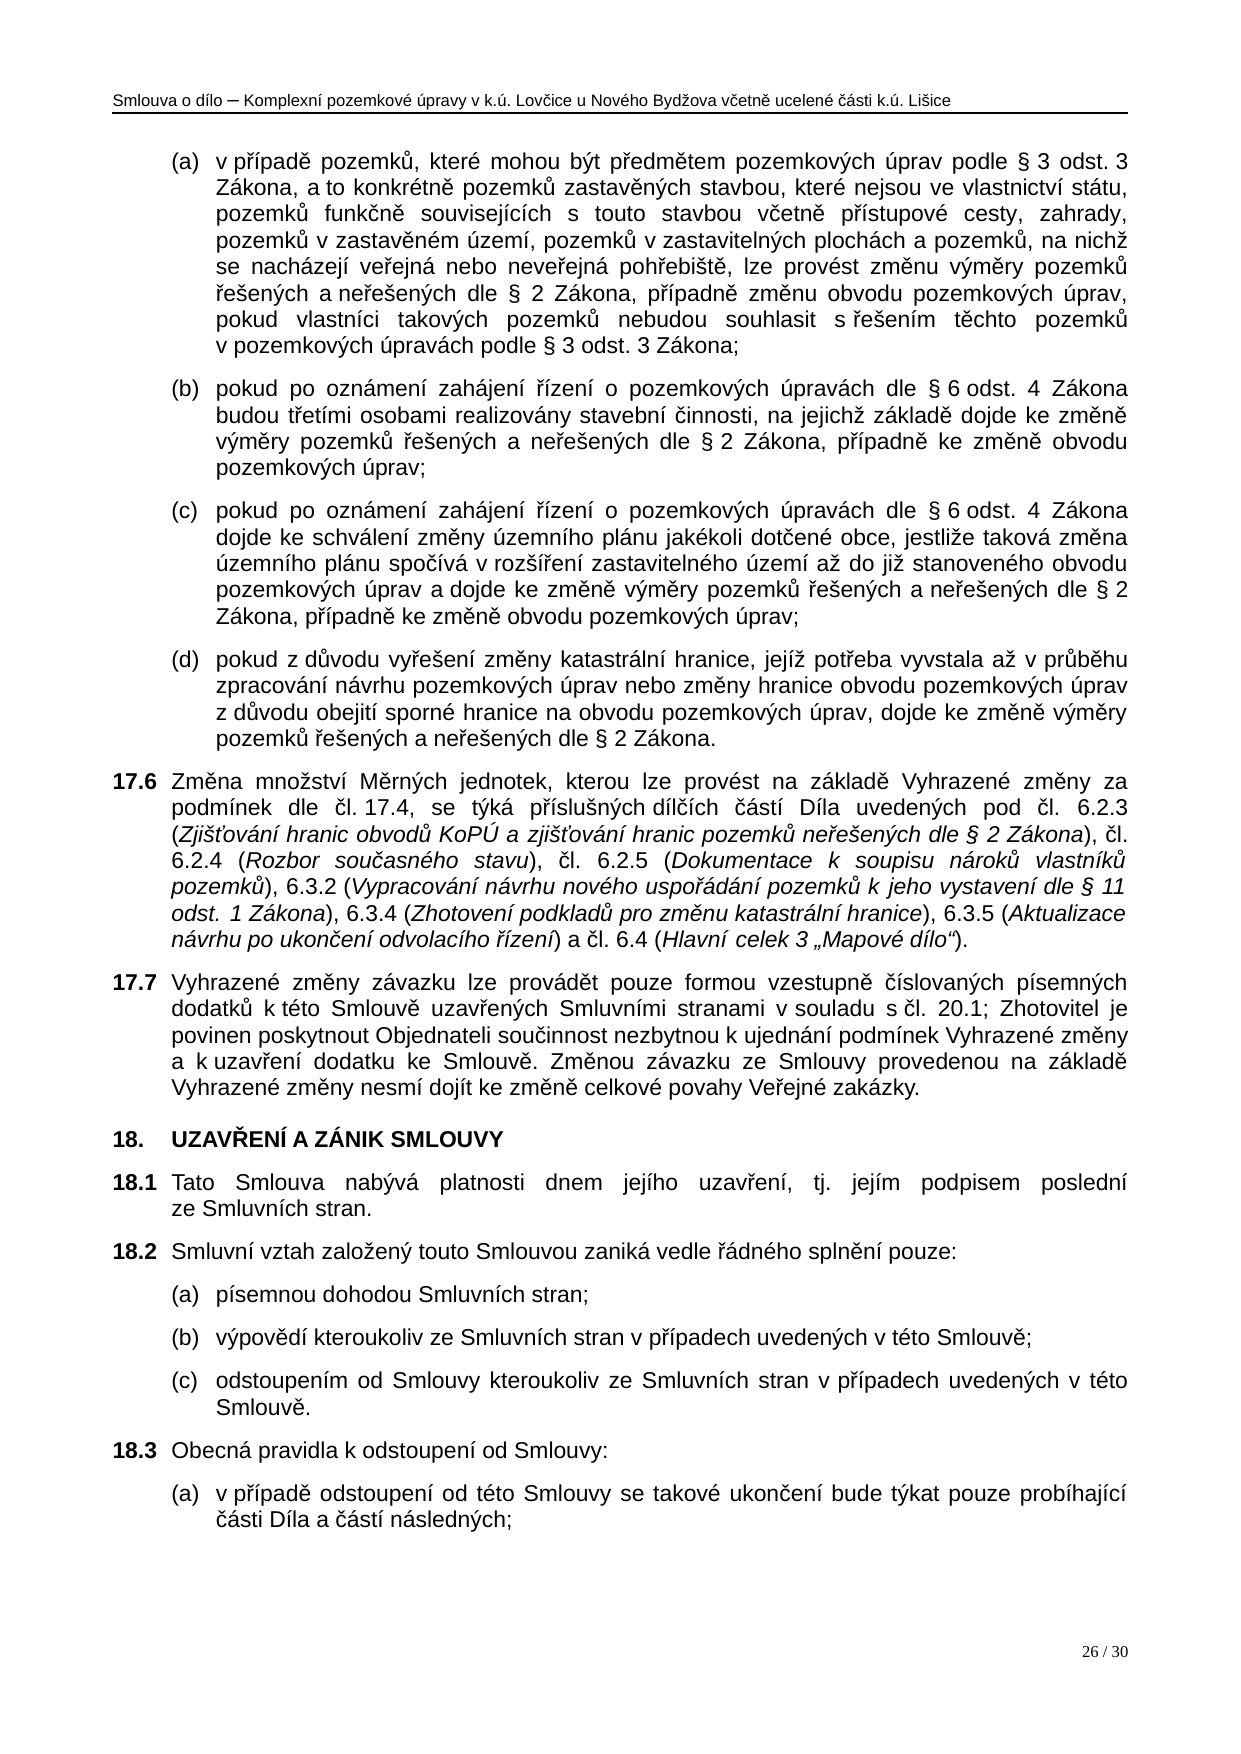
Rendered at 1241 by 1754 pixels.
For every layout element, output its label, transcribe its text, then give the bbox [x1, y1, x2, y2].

list pokud po oznámení zahájení řízení o pozemkových úpravách dle § 6 odst. 4 Zákona budou třetími osobami realizovány stavební činnosti, na jejichž základě dojde ke změně výměry pozemků řešených a neřešených dle § 2 Zákona, případně ke změně obvodu pozemkových úprav; [171, 375, 1128, 481]
text Tato Smlouva nabývá platnosti dnem jejího uzavření, tj. jejím podpisem poslední ze Smluvních stran. [112, 1169, 1128, 1221]
text Smluvní vztah založený touto Smlouvou zaniká vedle řádného splnění pouze: [112, 1238, 1128, 1264]
text Uzavření a zánik smlouvy [112, 1126, 1128, 1152]
list v případě odstoupení od této Smlouvy se takové ukončení bude týkat pouze probíhající části Díla a částí následných; [171, 1479, 1128, 1532]
list pokud po oznámení zahájení řízení o pozemkových úpravách dle § 6 odst. 4 Zákona dojde ke schválení změny územního plánu jakékoli dotčené obce, jestliže taková změna územního plánu spočívá v rozšíření zastavitelného území až do již stanoveného obvodu pozemkových úprav a dojde ke změně výměry pozemků řešených a neřešených dle § 2 Zákona, případně ke změně obvodu pozemkových úprav; [171, 497, 1128, 629]
text Změna množství Měrných jednotek, kterou lze provést na základě Vyhrazené změny za podmínek dle čl. 17.4, se týká příslušných dílčích částí Díla uvedených pod čl. 6.2.3 (Zjišťování hranic obvodů KoPÚ a zjišťování hranic pozemků neřešených dle § 2 Zákona), čl. 6.2.4 (Rozbor současného stavu), čl. 6.2.5 (Dokumentace k soupisu nároků vlastníků pozemků), 6.3.2 (Vypracování návrhu nového uspořádání pozemků k jeho vystavení dle § 11 odst. 1 Zákona), 6.3.4 (Zhotovení podkladů pro změnu katastrální hranice), 6.3.5 (Aktualizace návrhu po ukončení odvolacího řízení) a čl. 6.4 (Hlavní celek 3 „Mapové dílo“). [112, 768, 1128, 952]
text Vyhrazené změny závazku lze provádět pouze formou vzestupně číslovaných písemných dodatků k této Smlouvě uzavřených Smluvními stranami v souladu s čl. 20.1; Zhotovitel je povinen poskytnout Objednateli součinnost nezbytnou k ujednání podmínek Vyhrazené změny a k uzavření dodatku ke Smlouvě. Změnou závazku ze Smlouvy provedenou na základě Vyhrazené změny nesmí dojít ke změně celkové povahy Veřejné zakázky. [112, 969, 1128, 1101]
text odstoupením od Smlouvy kteroukoliv ze Smluvních stran v případech uvedených v této Smlouvě. [171, 1367, 1128, 1420]
text Obecná pravidla k odstoupení od Smlouvy: [112, 1437, 1128, 1463]
list písemnou dohodou Smluvních stran; [171, 1281, 1128, 1307]
list pokud z důvodu vyřešení změny katastrální hranice, jejíž potřeba vyvstala až v průběhu zpracování návrhu pozemkových úprav nebo změny hranice obvodu pozemkových úprav z důvodu obejití sporné hranice na obvodu pozemkových úprav, dojde ke změně výměry pozemků řešených a neřešených dle § 2 Zákona. [171, 646, 1128, 751]
text výpovědí kteroukoliv ze Smluvních stran v případech uvedených v této Smlouvě; [171, 1324, 1128, 1351]
list v případě pozemků, které mohou být předmětem pozemkových úprav podle § 3 odst. 3 Zákona, a to konkrétně pozemků zastavěných stavbou, které nejsou ve vlastnictví státu, pozemků funkčně souvisejících s touto stavbou včetně přístupové cesty, zahrady, pozemků v zastavěném území, pozemků v zastavitelných plochách a pozemků, na nichž se nacházejí veřejná nebo neveřejná pohřebiště, lze provést změnu výměry pozemků řešených a neřešených dle § 2 Zákona, případně změnu obvodu pozemkových úprav, pokud vlastníci takových pozemků nebudou souhlasit s řešením těchto pozemků v pozemkových úpravách podle § 3 odst. 3 Zákona; [171, 148, 1128, 358]
